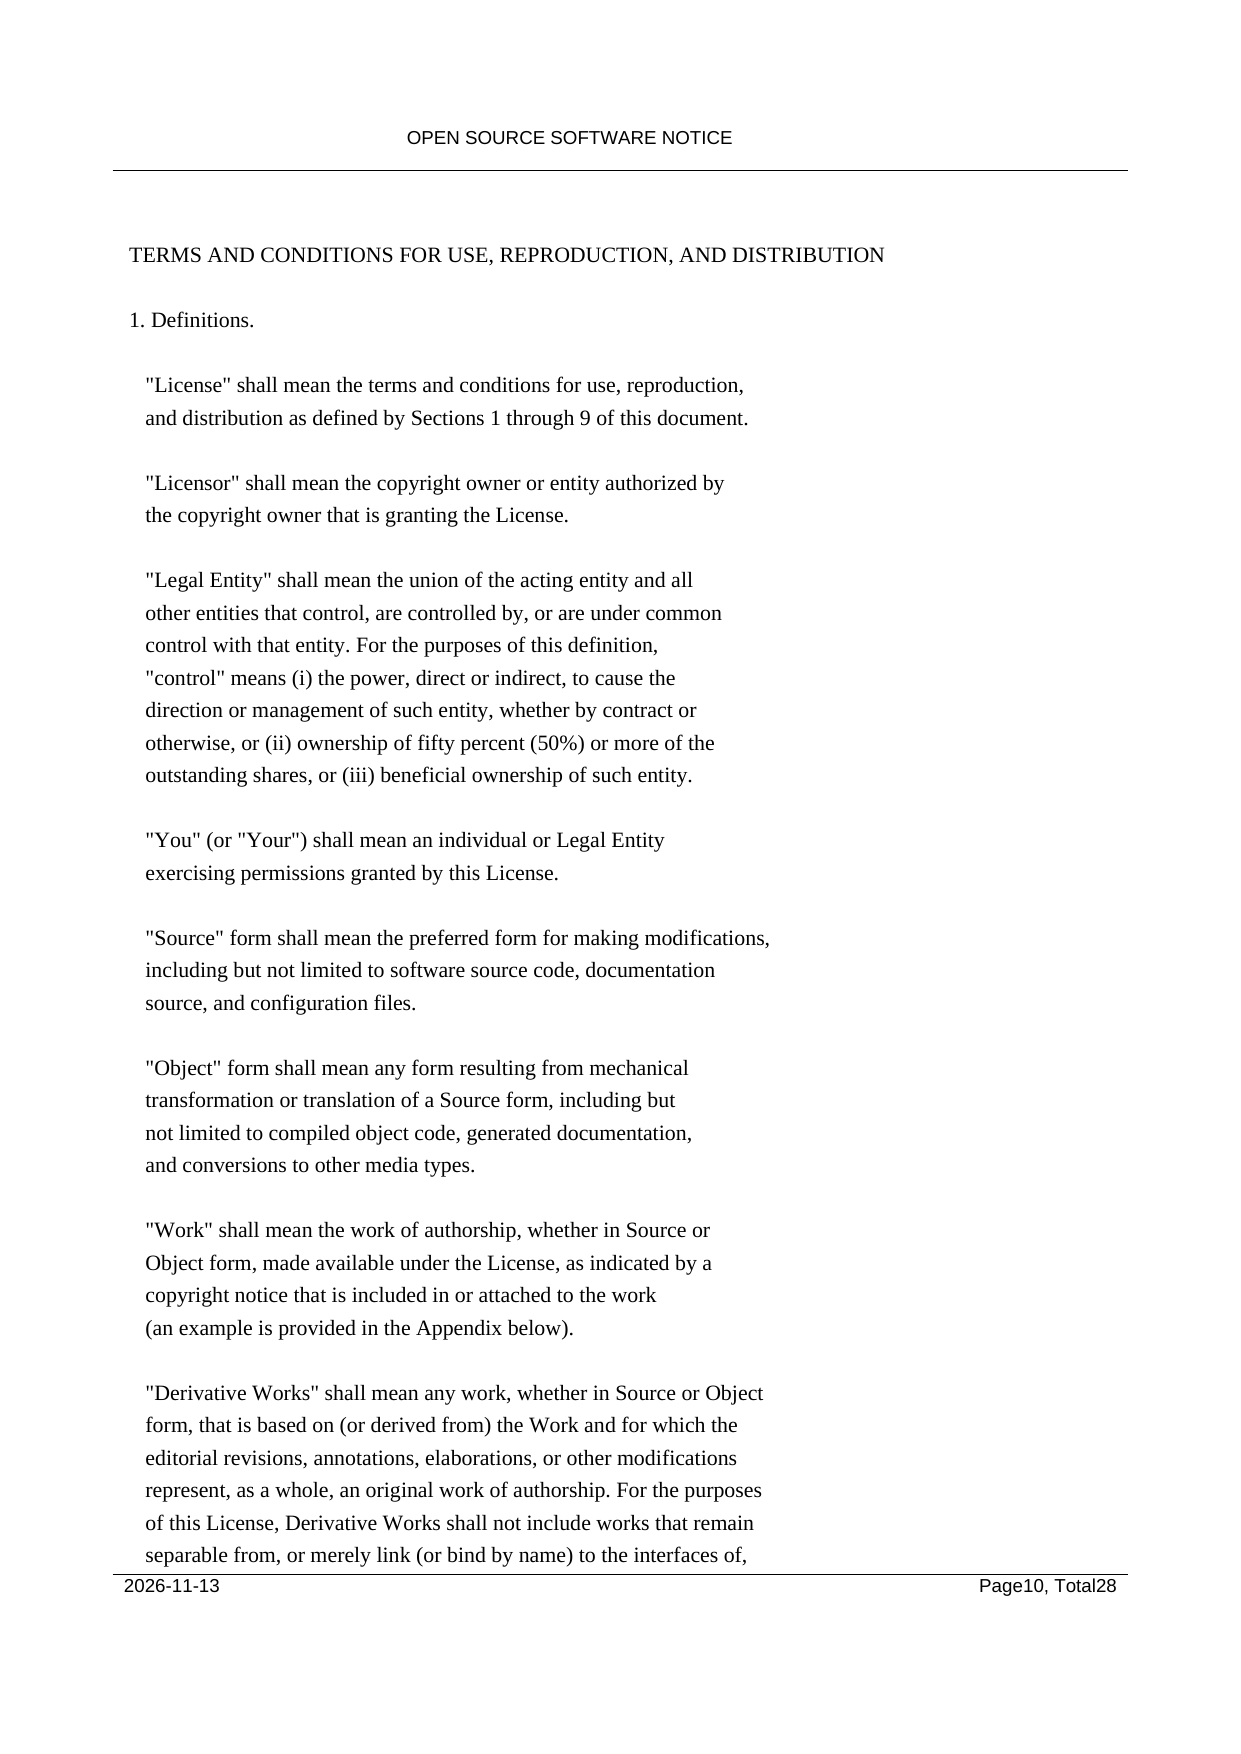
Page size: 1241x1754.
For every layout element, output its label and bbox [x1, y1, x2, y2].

text [112, 206, 1128, 1571]
